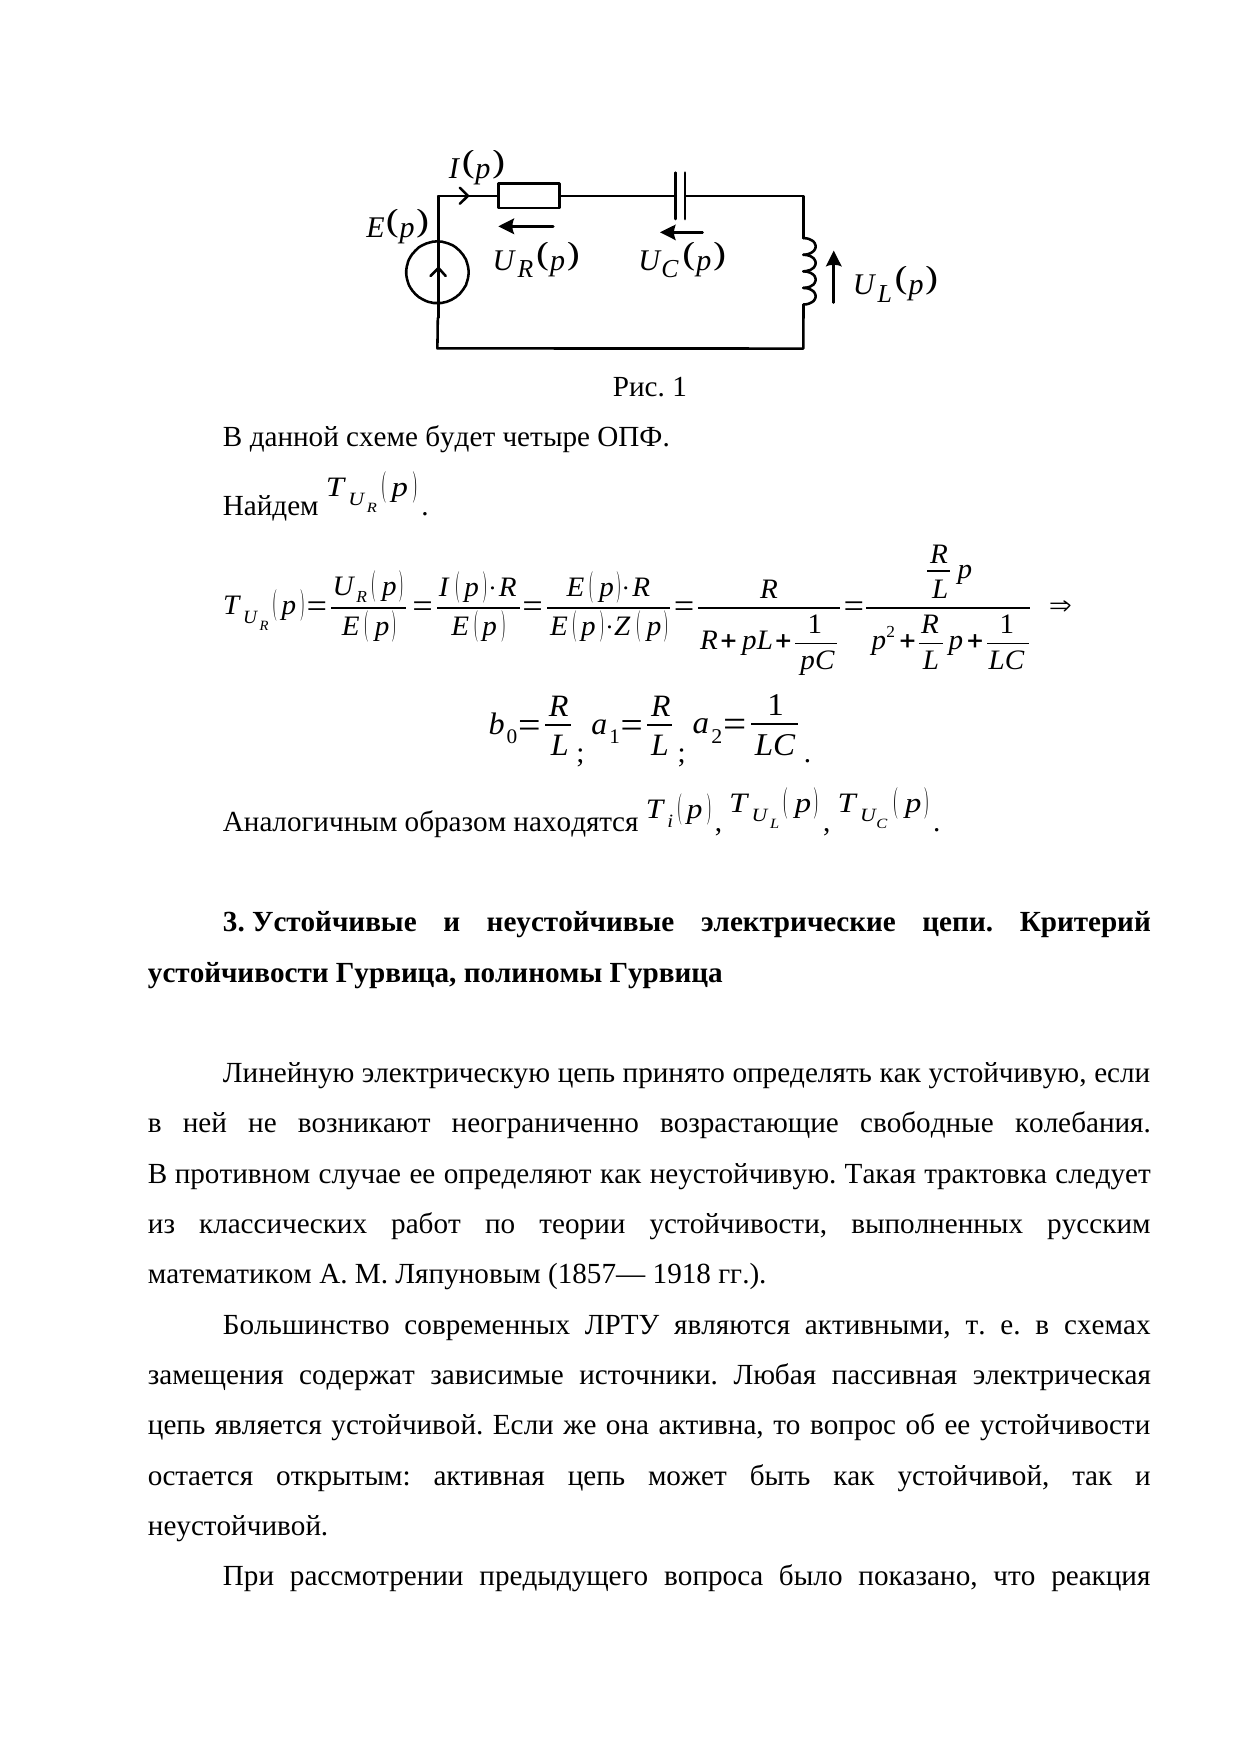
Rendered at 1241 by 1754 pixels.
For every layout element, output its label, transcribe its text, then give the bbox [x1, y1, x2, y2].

text Большинство современных ЛРТУ являются активными, т. е. в схемах замещения содержат зависимые источники. Любая пассивная электрическая цепь является устойчивой. Если же она активна, то вопрос об ее устойчивости остается открытым: активная цепь может быть как устойчивой, так и неустойчивой. [148, 1307, 1152, 1542]
text Найдем . [148, 470, 1152, 521]
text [148, 1558, 1152, 1592]
text 3. Устойчивые и неустойчивые электрические цепи. Критерий устойчивости Гурвица, полиномы Гурвица [148, 904, 1152, 988]
text Аналогичным образом находятся , , . [148, 786, 1152, 837]
subtitle Рис. 1 [148, 369, 1152, 403]
text В данной схеме будет четыре ОПФ. [148, 419, 1152, 453]
text Линейную электрическую цепь принято определять как устойчивую, если в ней не возникают неограниченно возрастающие свободные колебания. В противном случае ее определяют как неустойчивую. Такая трактовка следует из классических работ по теории устойчивости, выполненных русским математиком А. М. Ляпуновым (1857— 1918 гг.). [148, 1055, 1152, 1290]
text ; ; . [148, 688, 1152, 769]
